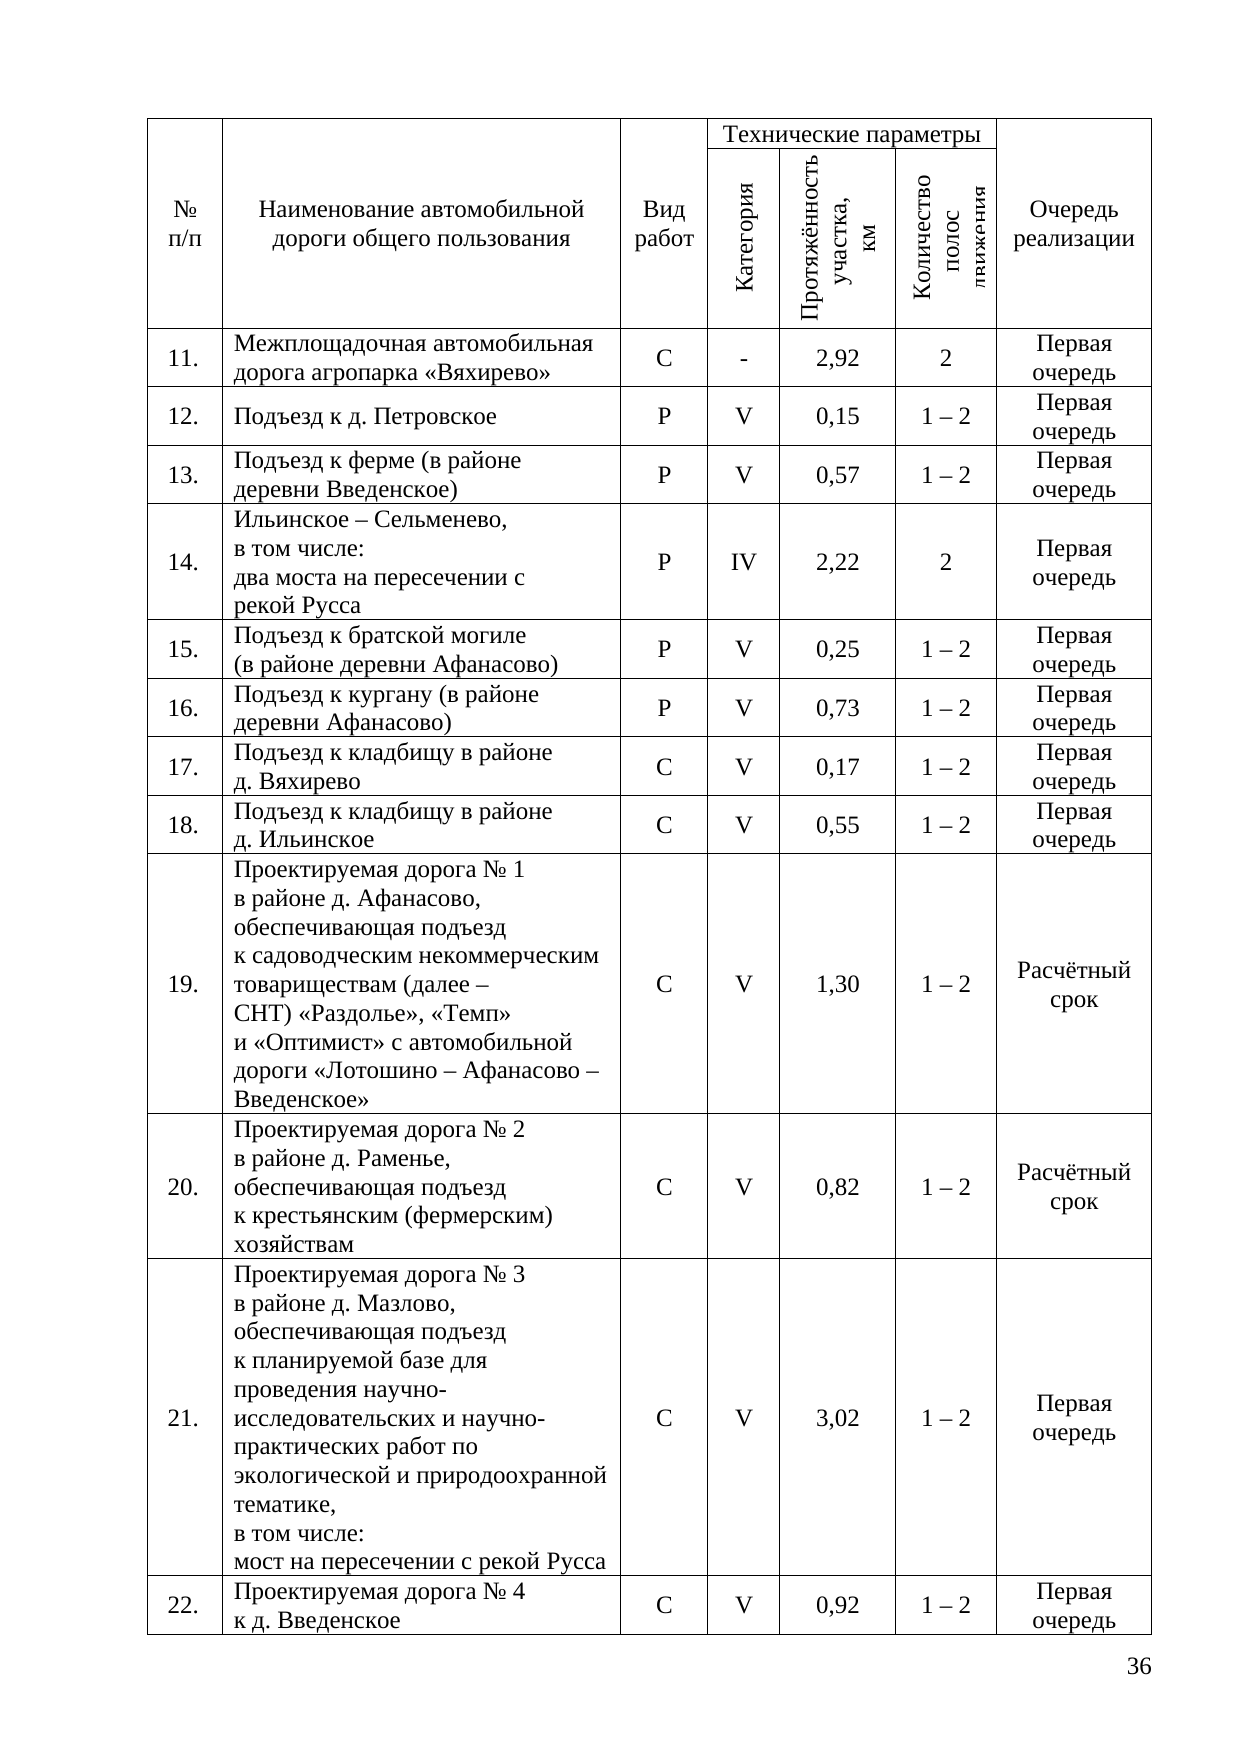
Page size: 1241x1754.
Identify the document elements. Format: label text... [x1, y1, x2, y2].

table_cell [148, 796, 222, 853]
table_cell Первая очередь [997, 446, 1151, 503]
table_cell Подъезд к ферме (в районе деревни Введенское) [223, 446, 620, 503]
table_cell [148, 1114, 222, 1258]
table_cell 0,92 [780, 1576, 895, 1634]
table_cell Проектируемая дорога № 3 в районе д. Мазлово, обеспечивающая подъезд к планируемой базе для проведения научно-исследовательских и научно-практических работ по экологической и природоохранной тематике, в том числе: мост на пересечении с рекой Русса [223, 1259, 620, 1575]
table_cell Проектируемая дорога № 4 к д. Введенское [223, 1576, 620, 1634]
table_cell С [621, 1259, 707, 1575]
table_cell Подъезд к братской могиле (в районе деревни Афанасово) [223, 620, 620, 678]
table_cell V [708, 1114, 779, 1258]
table_cell [148, 446, 222, 503]
table_cell 1 – 2 [896, 854, 996, 1113]
table_cell 1,30 [780, 854, 895, 1113]
table_cell 0,57 [780, 446, 895, 503]
table_cell V [708, 796, 779, 853]
table_cell V [708, 387, 779, 444]
table_cell Количество полос движения [896, 149, 996, 327]
table_cell [148, 737, 222, 795]
table_cell V [708, 679, 779, 736]
table_header Очередь реализации [997, 119, 1151, 327]
table_cell Подъезд к д. Петровское [223, 387, 620, 444]
table_cell Категория [708, 149, 779, 327]
table_cell Расчётный срок [997, 854, 1151, 1113]
table_cell [148, 854, 222, 1113]
table_cell 2,22 [780, 504, 895, 619]
table_cell Подъезд к кладбищу в районе д. Вяхирево [223, 737, 620, 795]
table_cell С [621, 1114, 707, 1258]
table_cell 1 – 2 [896, 737, 996, 795]
table_cell [148, 620, 222, 678]
table_cell 0,73 [780, 679, 895, 736]
table_cell [148, 1576, 222, 1634]
table_cell 2 [896, 329, 996, 386]
table_cell 1 – 2 [896, 1576, 996, 1634]
table_cell V [708, 1576, 779, 1634]
table_cell 1 – 2 [896, 446, 996, 503]
table_cell Р [621, 504, 707, 619]
table_cell 1 – 2 [896, 1114, 996, 1258]
table_cell 0,82 [780, 1114, 895, 1258]
table_cell С [621, 1576, 707, 1634]
table_cell Подъезд к кургану (в районе деревни Афанасово) [223, 679, 620, 736]
table_header Технические параметры [708, 119, 996, 148]
table_cell 1 – 2 [896, 1259, 996, 1575]
table_cell С [621, 854, 707, 1113]
table_cell V [708, 620, 779, 678]
table_cell IV [708, 504, 779, 619]
table_cell Первая очередь [997, 504, 1151, 619]
table_cell Первая очередь [997, 679, 1151, 736]
table_cell 0,55 [780, 796, 895, 853]
table_cell [148, 504, 222, 619]
table_cell Первая очередь [997, 1259, 1151, 1575]
table_header Наименование автомобильной дороги общего пользования [223, 119, 620, 327]
table_cell С [621, 796, 707, 853]
table_cell 0,17 [780, 737, 895, 795]
table_cell 3,02 [780, 1259, 895, 1575]
table_cell Первая очередь [997, 620, 1151, 678]
table_cell Первая очередь [997, 796, 1151, 853]
table_cell Первая очередь [997, 329, 1151, 386]
table_cell 1 – 2 [896, 387, 996, 444]
table_cell Расчётный срок [997, 1114, 1151, 1258]
table_cell V [708, 1259, 779, 1575]
table_cell 2 [896, 504, 996, 619]
table_cell Первая очередь [997, 737, 1151, 795]
table_cell 1 – 2 [896, 620, 996, 678]
table_cell [148, 679, 222, 736]
table_cell Р [621, 387, 707, 444]
table_cell 0,25 [780, 620, 895, 678]
table_header № п/п [148, 119, 222, 327]
table_cell 1 – 2 [896, 796, 996, 853]
table_cell Проектируемая дорога № 2 в районе д. Раменье, обеспечивающая подъезд к крестьянским (фермерским) хозяйствам [223, 1114, 620, 1258]
table_cell Первая очередь [997, 387, 1151, 444]
table_cell [148, 1259, 222, 1575]
table_cell V [708, 737, 779, 795]
table_cell Межплощадочная автомобильная дорога агропарка «Вяхирево» [223, 329, 620, 386]
table_cell 0,15 [780, 387, 895, 444]
table_cell 2,92 [780, 329, 895, 386]
table_cell Р [621, 446, 707, 503]
table_cell Подъезд к кладбищу в районе д. Ильинское [223, 796, 620, 853]
table_cell V [708, 446, 779, 503]
table_cell 1 – 2 [896, 679, 996, 736]
table_cell Р [621, 679, 707, 736]
table_cell Ильинское – Сельменево, в том числе: два моста на пересечении с рекой Русса [223, 504, 620, 619]
table_cell Проектируемая дорога № 1 в районе д. Афанасово, обеспечивающая подъезд к садоводческим некоммерческим товариществам (далее – СНТ) «Раздолье», «Темп» и «Оптимист» с автомобильной дороги «Лотошино – Афанасово – Введенское» [223, 854, 620, 1113]
table_cell Протяжённость участка, км [780, 149, 895, 327]
table_cell Р [621, 620, 707, 678]
table_cell С [621, 329, 707, 386]
table_cell [148, 329, 222, 386]
table_cell - [708, 329, 779, 386]
table_cell [148, 387, 222, 444]
table_header Вид работ [621, 119, 707, 327]
table_cell V [708, 854, 779, 1113]
table_cell С [621, 737, 707, 795]
table_cell Первая очередь [997, 1576, 1151, 1634]
